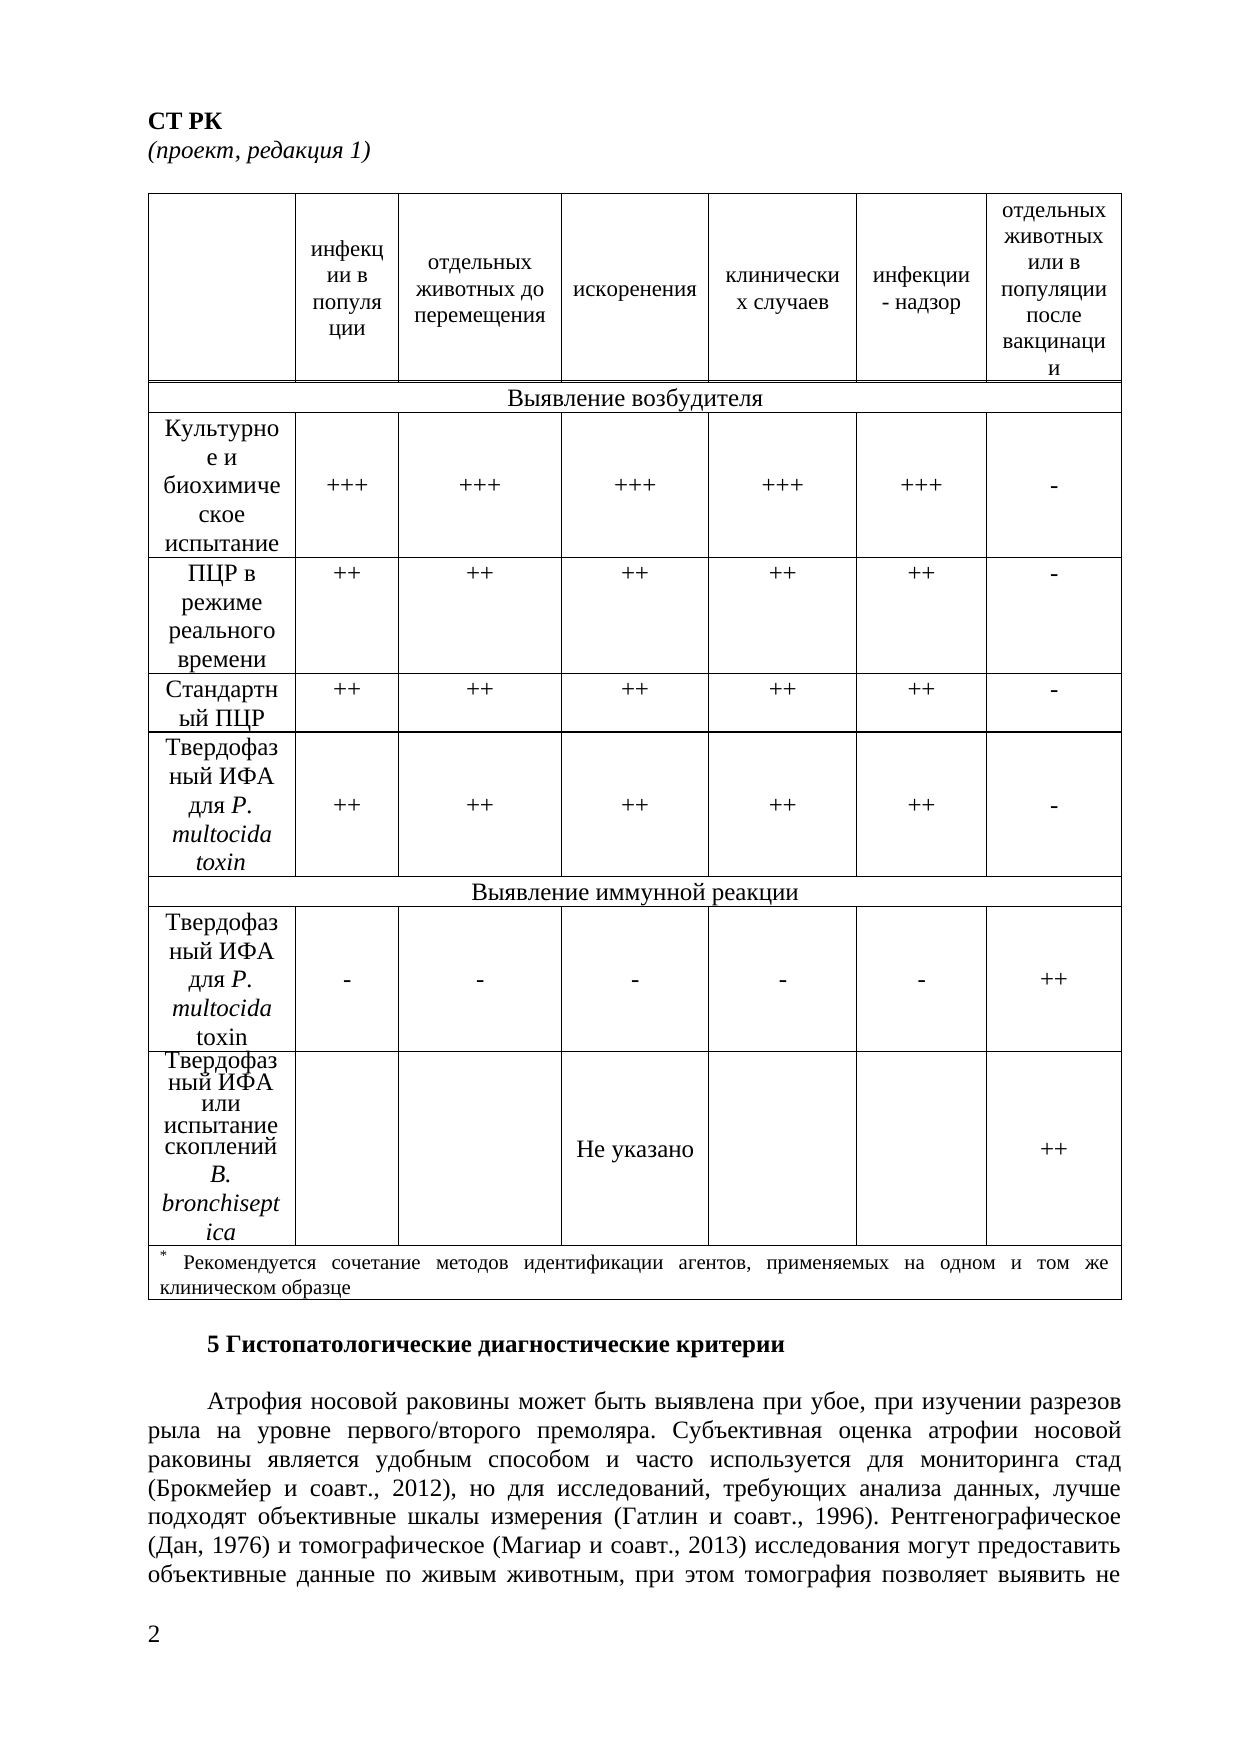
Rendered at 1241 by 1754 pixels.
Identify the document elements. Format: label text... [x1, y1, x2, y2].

table_cell Отсутствие инфекции в популяции [296, 194, 398, 380]
table_cell ++ [987, 907, 1121, 1051]
table_cell ++ [399, 733, 561, 876]
table_cell - [987, 733, 1121, 876]
table_cell Подтверждение клинических случаев [709, 194, 856, 380]
table_cell Содействие политике искоренения [562, 194, 708, 380]
table_cell - [709, 907, 856, 1051]
table_cell ++ [709, 733, 856, 876]
table_cell [709, 1052, 856, 1245]
table_cell [857, 1052, 986, 1245]
table_cell ++ [296, 733, 398, 876]
table_cell ++ [709, 674, 856, 731]
table_cell ++ [857, 733, 986, 876]
table_cell ++ [857, 558, 986, 673]
table_cell Превалентность инфекции - надзор [857, 194, 986, 380]
table_cell ПЦР в режиме реального времени [149, 558, 295, 673]
table_cell +++ [562, 413, 708, 557]
table_cell ++ [562, 558, 708, 673]
table_cell Отсутствие инфекции у отдельных животных до перемещения [399, 194, 561, 380]
table_cell Иммунный статус у отдельных животных или в популяции после вакцинации [987, 194, 1121, 380]
table_cell Стандартный ПЦР [149, 674, 295, 731]
table_cell - [857, 907, 986, 1051]
table_cell - [987, 674, 1121, 731]
table_cell Твердофазный ИФА для P. multocida toxin [149, 733, 295, 876]
subtitle 5 Гистопатологические диагностические критерии [148, 1329, 1122, 1358]
table_cell Выявление иммунной реакции [149, 877, 1121, 906]
table_cell ++ [399, 674, 561, 731]
table_cell +++ [857, 413, 986, 557]
table_cell +++ [296, 413, 398, 557]
table_cell ++ [399, 558, 561, 673]
table_cell ++ [296, 558, 398, 673]
table_cell Твердофазный ИФА для P. multocida toxin [149, 907, 295, 1051]
table_cell ++ [987, 1052, 1121, 1245]
table_cell [399, 1052, 561, 1245]
table_cell * Рекомендуется сочетание методов идентификации агентов, применяемых на одном и том же клиническом образце [149, 1246, 1121, 1299]
table_cell +++ [399, 413, 561, 557]
table_cell ++ [562, 733, 708, 876]
table_cell Выявление возбудителя [149, 383, 1121, 412]
table_cell - [987, 413, 1121, 557]
table_cell [296, 1052, 398, 1245]
table_cell ++ [562, 674, 708, 731]
table_cell ++ [709, 558, 856, 673]
table_cell +++ [709, 413, 856, 557]
table_cell Твердофазный ИФА или испытание скоплений B. bronchiseptica [149, 1052, 295, 1245]
table_cell Не указано [562, 1052, 708, 1245]
table_cell - [987, 558, 1121, 673]
table_cell Культурное и биохимическое испытание [149, 413, 295, 557]
table_cell - [562, 907, 708, 1051]
table_cell ++ [296, 674, 398, 731]
table_cell - [296, 907, 398, 1051]
table_cell ++ [857, 674, 986, 731]
table_cell - [399, 907, 561, 1051]
